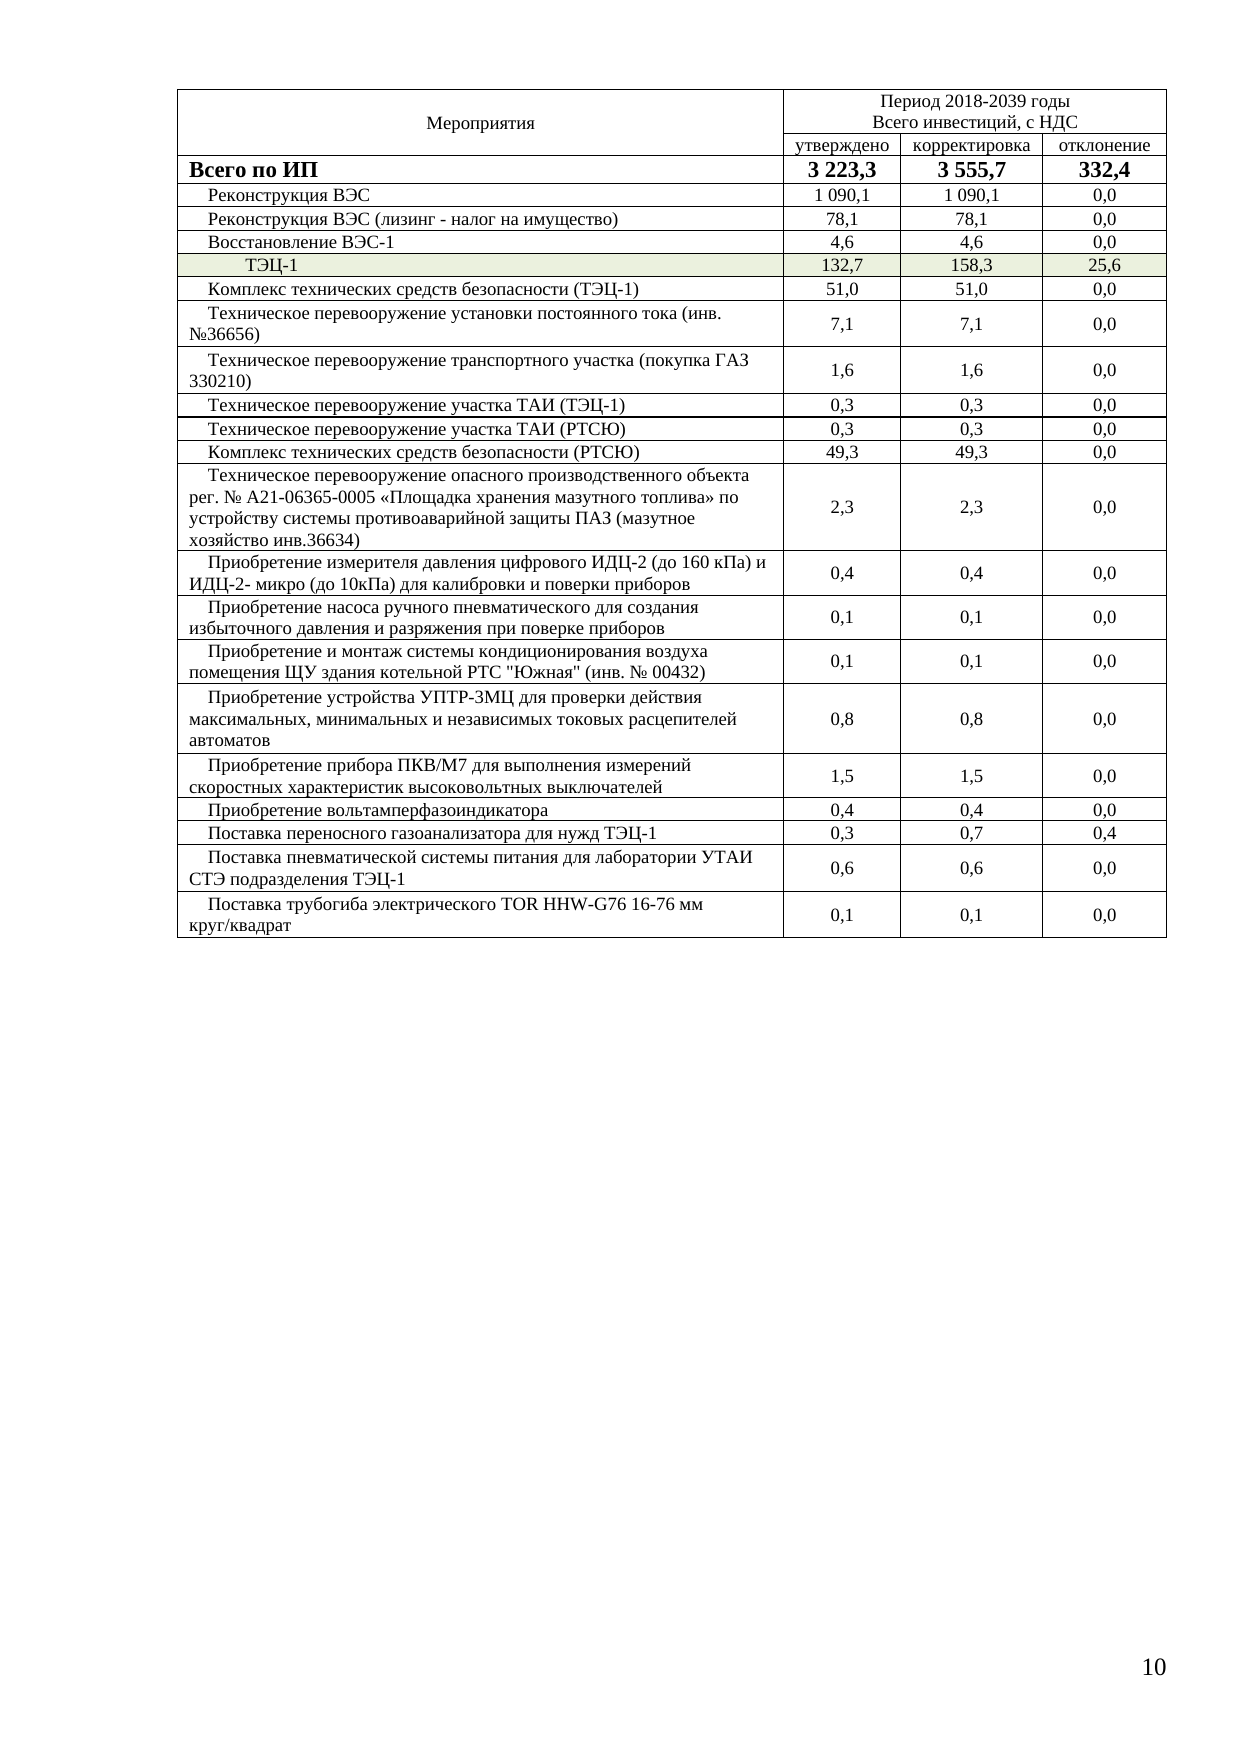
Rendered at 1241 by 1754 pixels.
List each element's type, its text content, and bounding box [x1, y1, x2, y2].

table_cell 0,4 [901, 551, 1042, 594]
table_cell 7,1 [784, 301, 900, 346]
table_cell 3 223,3 [784, 156, 900, 183]
table_cell Поставка пневматической системы питания для лаборатории УТАИ СТЭ подразделения ТЭЦ-1 [178, 845, 783, 891]
table_cell Техническое перевооружение участка ТАИ (ТЭЦ-1) [178, 394, 783, 416]
table_cell Реконструкция ВЭС [178, 184, 783, 206]
table_cell Восстановление ВЭС-1 [178, 231, 783, 253]
table_cell 0,1 [784, 892, 900, 937]
table_cell 0,0 [1043, 418, 1166, 440]
table_cell 0,0 [1043, 754, 1166, 797]
table_cell 0,0 [1043, 301, 1166, 346]
table_cell 51,0 [784, 277, 900, 299]
table_cell 0,0 [1043, 640, 1166, 683]
table_header Период 2018-2039 годы Всего инвестиций, c НДС [784, 90, 1166, 133]
table_cell 0,1 [784, 596, 900, 639]
table_cell 0,4 [901, 798, 1042, 820]
table_cell 3 555,7 [901, 156, 1042, 183]
table_cell 0,0 [1043, 596, 1166, 639]
table_cell Комплекс технических средств безопасности (ТЭЦ-1) [178, 277, 783, 299]
table_cell 0,1 [901, 640, 1042, 683]
table_cell 0,0 [1043, 551, 1166, 594]
table_cell 0,8 [784, 684, 900, 753]
table_cell 1,5 [901, 754, 1042, 797]
table_cell 132,7 [784, 254, 900, 276]
table_cell 0,0 [1043, 347, 1166, 393]
table_cell корректировка [901, 134, 1042, 155]
table_cell 0,4 [1043, 821, 1166, 844]
table_cell 25,6 [1043, 254, 1166, 276]
table_cell 2,3 [784, 464, 900, 550]
table_cell Техническое перевооружение транспортного участка (покупка ГАЗ 330210) [178, 347, 783, 393]
table_cell 0,0 [1043, 394, 1166, 416]
table_cell Техническое перевооружение участка ТАИ (РТСЮ) [178, 418, 783, 440]
table_cell 158,3 [901, 254, 1042, 276]
table_cell 0,0 [1043, 184, 1166, 206]
table_cell 0,0 [1043, 684, 1166, 753]
table_cell 78,1 [901, 207, 1042, 229]
table_cell 0,6 [784, 845, 900, 891]
table_cell Приобретение вольтамперфазоиндикатора [178, 798, 783, 820]
table_cell 78,1 [784, 207, 900, 229]
table_cell 0,3 [901, 418, 1042, 440]
table_cell Приобретение и монтаж системы кондиционирования воздуха помещения ЩУ здания котельной РТС "Южная" (инв. № 00432) [178, 640, 783, 683]
table_cell 51,0 [901, 277, 1042, 299]
table_cell 0,0 [1043, 207, 1166, 229]
table_cell Приобретение насоса ручного пневматического для создания избыточного давления и разряжения при поверке приборов [178, 596, 783, 639]
table_cell 1,6 [784, 347, 900, 393]
table_cell 0,0 [1043, 892, 1166, 937]
table_header Мероприятия [178, 90, 783, 155]
table_cell 0,0 [1043, 231, 1166, 253]
table_cell Реконструкция ВЭС (лизинг - налог на имущество) [178, 207, 783, 229]
table_cell 0,3 [784, 418, 900, 440]
table_cell 0,1 [901, 892, 1042, 937]
table_cell Комплекс технических средств безопасности (РТСЮ) [178, 441, 783, 463]
table_cell 0,3 [784, 394, 900, 416]
table_cell 0,3 [784, 821, 900, 844]
table_cell 0,0 [1043, 277, 1166, 299]
table_cell 0,8 [901, 684, 1042, 753]
table_cell 1 090,1 [784, 184, 900, 206]
table_cell 332,4 [1043, 156, 1166, 183]
table_cell 0,0 [1043, 845, 1166, 891]
table_cell 0,0 [1043, 441, 1166, 463]
table_cell 0,7 [901, 821, 1042, 844]
table_cell Поставка переносного газоанализатора для нужд ТЭЦ-1 [178, 821, 783, 844]
table_cell 49,3 [784, 441, 900, 463]
table_cell утверждено [784, 134, 900, 155]
table_cell 1,5 [784, 754, 900, 797]
table_cell 4,6 [901, 231, 1042, 253]
table_cell 0,6 [901, 845, 1042, 891]
table_cell отклонение [1043, 134, 1166, 155]
table_cell Поставка трубогиба электрического TOR HHW-G76 16-76 мм круг/квадрат [178, 892, 783, 937]
table_cell Приобретение прибора ПКВ/М7 для выполнения измерений скоростных характеристик высоковольтных выключателей [178, 754, 783, 797]
table_cell 0,0 [1043, 798, 1166, 820]
table_cell 49,3 [901, 441, 1042, 463]
table_cell 0,0 [1043, 464, 1166, 550]
table_cell 0,1 [901, 596, 1042, 639]
table_cell 1,6 [901, 347, 1042, 393]
table_cell 0,1 [784, 640, 900, 683]
table_cell ТЭЦ-1 [178, 254, 783, 276]
table_cell Приобретение устройства УПТР-3МЦ для проверки действия максимальных, минимальных и независимых токовых расцепителей автоматов [178, 684, 783, 753]
table_cell 0,4 [784, 798, 900, 820]
table_cell Техническое перевооружение опасного производственного объекта рег. № А21-06365-0005 «Площадка хранения мазутного топлива» по устройству системы противоаварийной защиты ПАЗ (мазутное хозяйство инв.36634) [178, 464, 783, 550]
table_cell 2,3 [901, 464, 1042, 550]
table_cell 7,1 [901, 301, 1042, 346]
table_cell Техническое перевооружение установки постоянного тока (инв. №36656) [178, 301, 783, 346]
table_cell 1 090,1 [901, 184, 1042, 206]
table_cell 4,6 [784, 231, 900, 253]
table_cell Приобретение измерителя давления цифрового ИДЦ-2 (до 160 кПа) и ИДЦ-2- микро (до 10кПа) для калибровки и поверки приборов [178, 551, 783, 594]
table_cell 0,4 [784, 551, 900, 594]
table_cell Всего по ИП [178, 156, 783, 183]
table_cell 0,3 [901, 394, 1042, 416]
